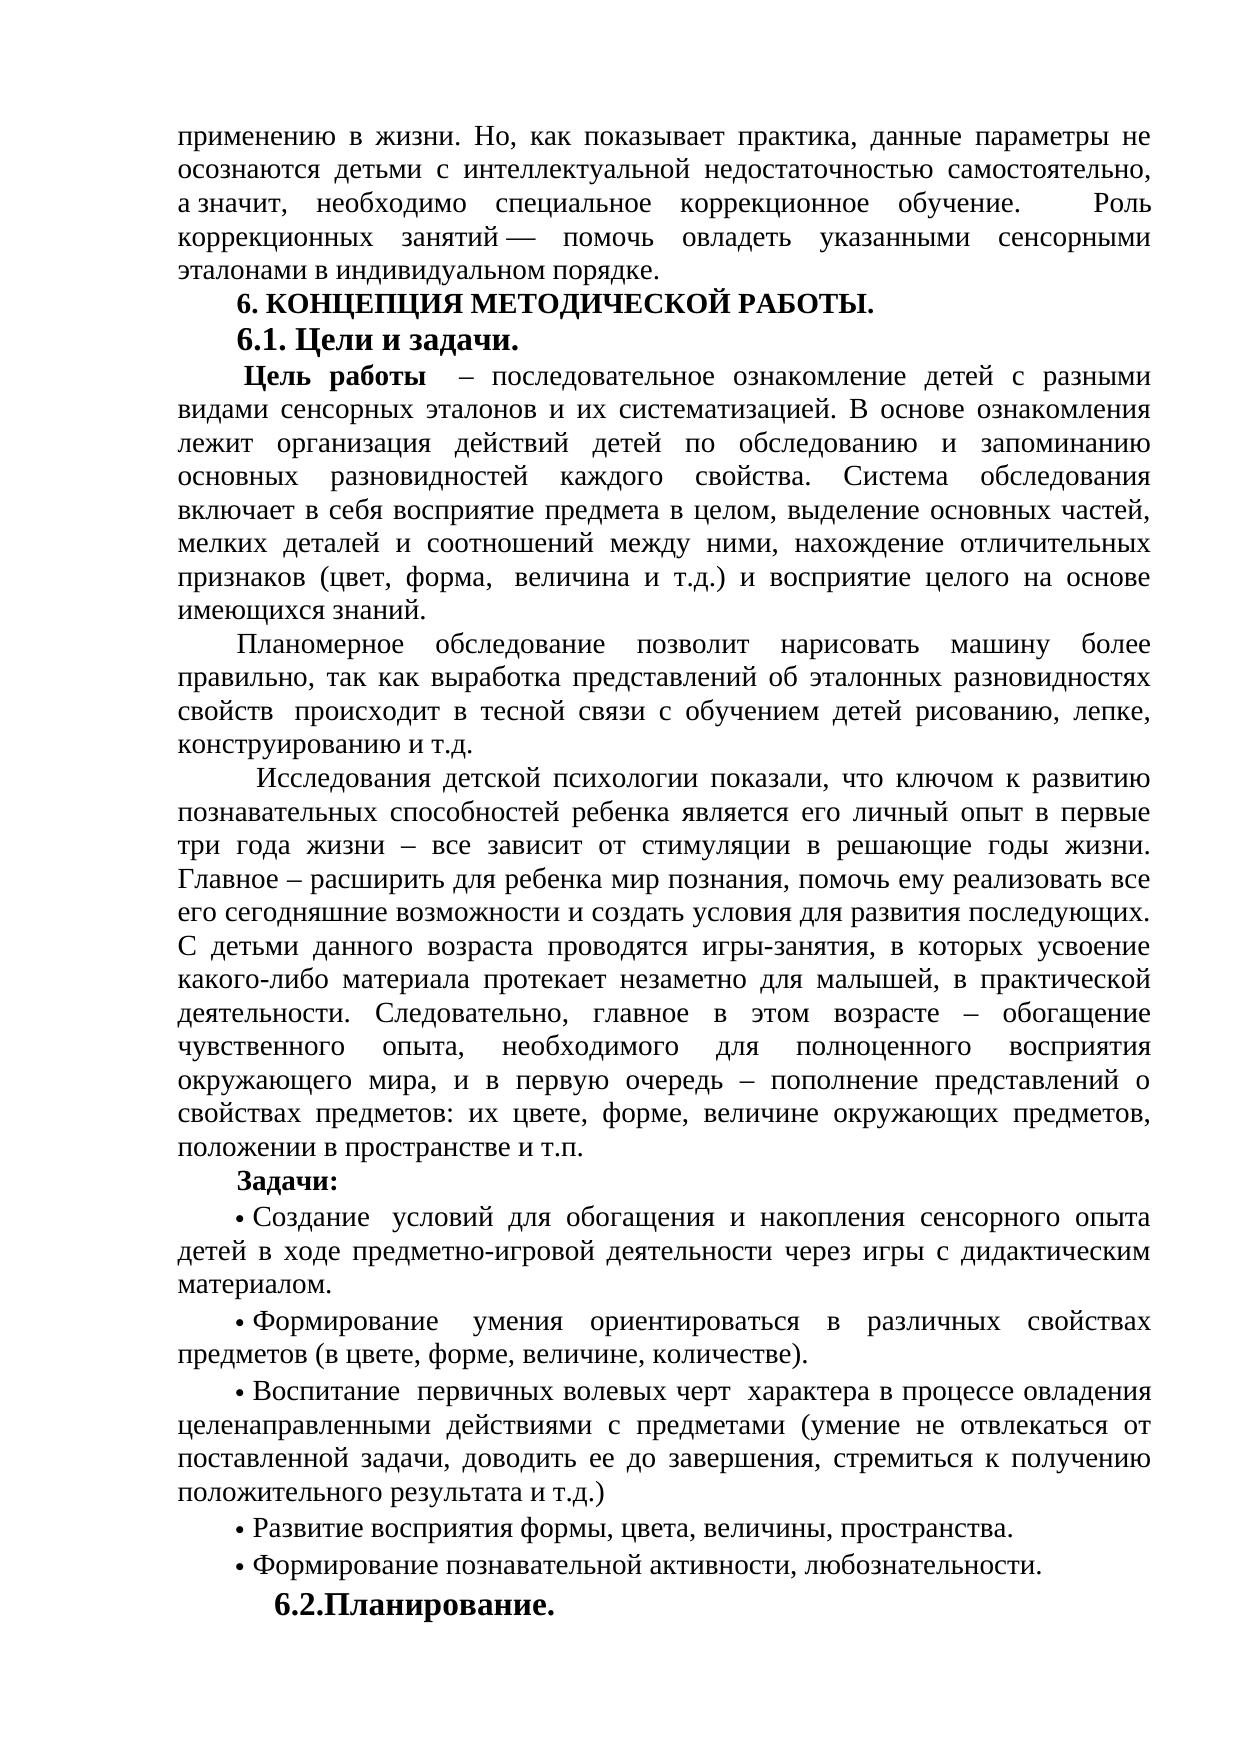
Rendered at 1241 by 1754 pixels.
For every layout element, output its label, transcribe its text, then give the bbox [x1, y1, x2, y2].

text 6. КОНЦЕПЦИЯ МЕТОДИЧЕСКОЙ РАБОТЫ. [177, 286, 1152, 319]
list Формирование умения ориентироваться в различных свойствах предметов (в цвете, форме, величине, количестве). [177, 1303, 1152, 1370]
text Цель работы – последовательное ознакомление детей с разными видами сенсорных эталонов и их систематизацией. В основе ознакомления лежит организация действий детей по обследованию и запоминанию основных разновидностей каждого свойства. Система обследования включает в себя восприятие предмета в целом, выделение основных частей, мелких деталей и соотношений между ними, нахождение отличительных признаков (цвет, форма, величина и т.д.) и восприятие целого на основе имеющихся знаний. [177, 358, 1152, 626]
list Развитие восприятия формы, цвета, величины, пространства. [177, 1511, 1152, 1544]
text 6.2.Планирование. [215, 1584, 1152, 1622]
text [177, 118, 1152, 286]
text Исследования детской психологии показали, что ключом к развитию познавательных способностей ребенка является его личный опыт в первые три года жизни – все зависит от стимуляции в решающие годы жизни. Главное – расширить для ребенка мир познания, помочь ему реализовать все его сегодняшние возможности и создать условия для развития последующих. С детьми данного возраста проводятся игры-занятия, в которых усвоение какого-либо материала протекает незаметно для малышей, в практической деятельности. Следовательно, главное в этом возрасте – обогащение чувственного опыта, необходимого для полноценного восприятия окружающего мира, и в первую очередь – пополнение представлений о свойствах предметов: их цвете, форме, величине окружающих предметов, положении в пространстве и т.п. [177, 760, 1152, 1163]
list Формирование познавательной активности, любознательности. [177, 1547, 1152, 1581]
list Создание условий для обогащения и накопления сенсорного опыта детей в ходе предметно-игровой деятельности через игры с дидактическим материалом. [177, 1199, 1152, 1300]
text Задачи: [177, 1163, 1152, 1196]
text 6.1. Цели и задачи. [177, 319, 1152, 358]
text Планомерное обследование позволит нарисовать машину более правильно, так как выработка представлений об эталонных разновидностях свойств происходит в тесной связи с обучением детей рисованию, лепке, конструированию и т.д. [177, 626, 1152, 760]
list Воспитание первичных волевых черт характера в процессе овладения целенаправленными действиями с предметами (умение не отвлекаться от поставленной задачи, доводить ее до завершения, стремиться к получению положительного результата и т.д.) [177, 1373, 1152, 1507]
